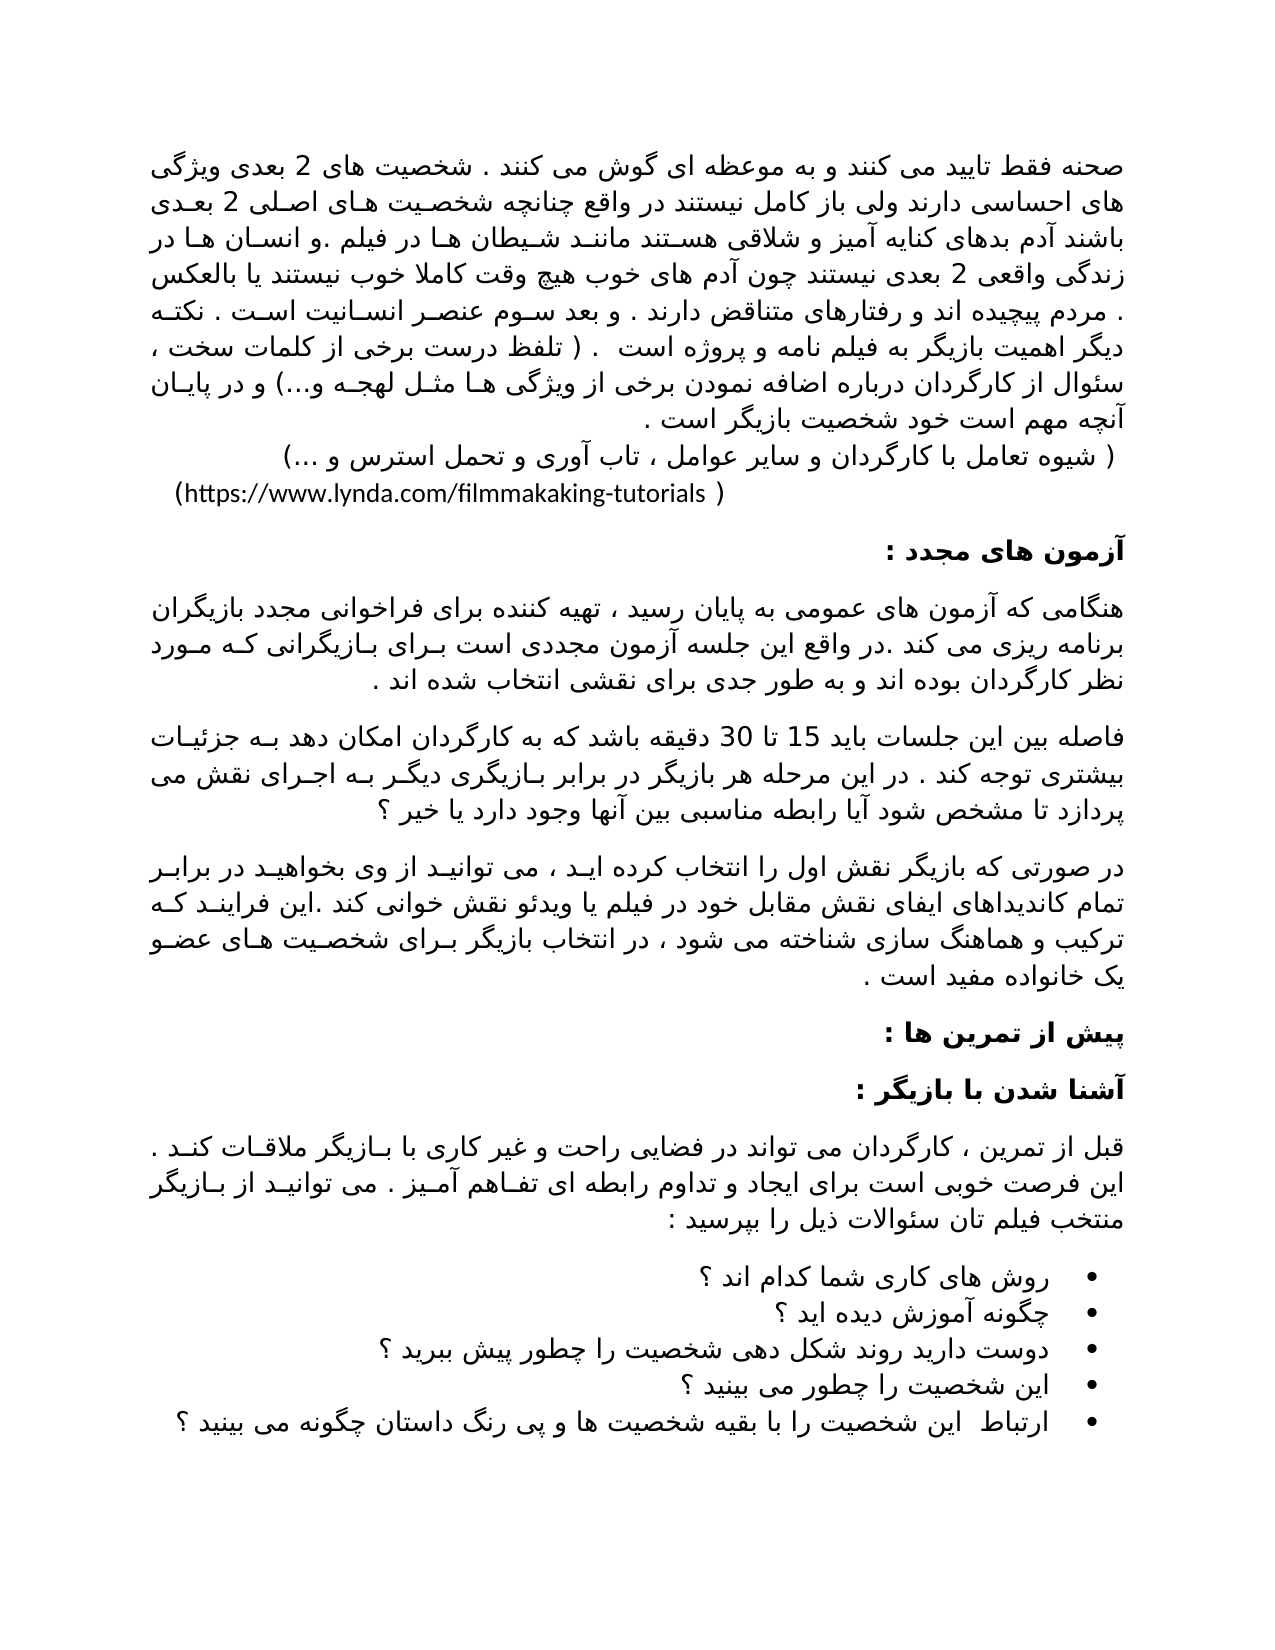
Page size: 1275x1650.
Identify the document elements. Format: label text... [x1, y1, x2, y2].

text هنگامی که آزمون های عمومی به پایان رسید ، تهیه کننده برای فراخوانی مجدد بازیگران برنامه ریزی می کند .در واقع این جلسه آزمون مجددی است برای بازیگرانی که مورد نظر کارگردان بوده اند و به طور جدی برای نقشی انتخاب شده اند . [150, 592, 1125, 696]
list ارتباط این شخصیت را با بقیه شخصیت ها و پی رنگ داستان چگونه می بینید ؟ [150, 1406, 1087, 1437]
text فاصله بین این جلسات باید 15 تا 30 دقیقه باشد که به کارگردان امکان دهد به جزئیات بیشتری توجه کند . در این مرحله هر بازیگر در برابر بازیگری دیگر به اجرای نقش می پردازد تا مشخص شود آیا رابطه مناسبی بین آنها وجود دارد یا خیر ؟ [150, 722, 1125, 826]
list چگونه آموزش دیده اید ؟ [150, 1297, 1087, 1329]
text پیش از تمرین ها : [150, 1017, 1125, 1049]
text آزمون های مجدد : [150, 535, 1125, 567]
text قبل از تمرین ، کارگردان می تواند در فضایی راحت و غیر کاری با بازیگر ملاقات کند . این فرصت خوبی است برای ایجاد و تداوم رابطه ای تفاهم آمیز . می توانید از بازیگر منتخب فیلم تان سئوالات ذیل را بپرسید : [150, 1131, 1125, 1235]
list دوست دارید روند شکل دهی شخصیت را چطور پیش ببرید ؟ [150, 1333, 1087, 1365]
text ( شیوه تعامل با کارگردان و سایر عوامل ، تاب آوری و تحمل استرس و ...) [150, 440, 1125, 472]
text ( https://www.lynda.com/filmmakaking-tutorials) [150, 476, 1125, 509]
text در صورتی که بازیگر نقش اول را انتخاب کرده اید ، می توانید از وی بخواهید در برابر تمام کاندیداهای ایفای نقش مقابل خود در فیلم یا ویدئو نقش خوانی کند .این فرایند که ترکیب و هماهنگ سازی شناخته می شود ، در انتخاب بازیگر برای شخصیت های عضو یک خانواده مفید است . [150, 851, 1125, 992]
list این شخصیت را چطور می بینید ؟ [150, 1369, 1087, 1401]
text آشنا شدن با بازیگر : [150, 1074, 1125, 1106]
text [150, 150, 1125, 435]
list روش های کاری شما کدام اند ؟ [150, 1261, 1087, 1292]
